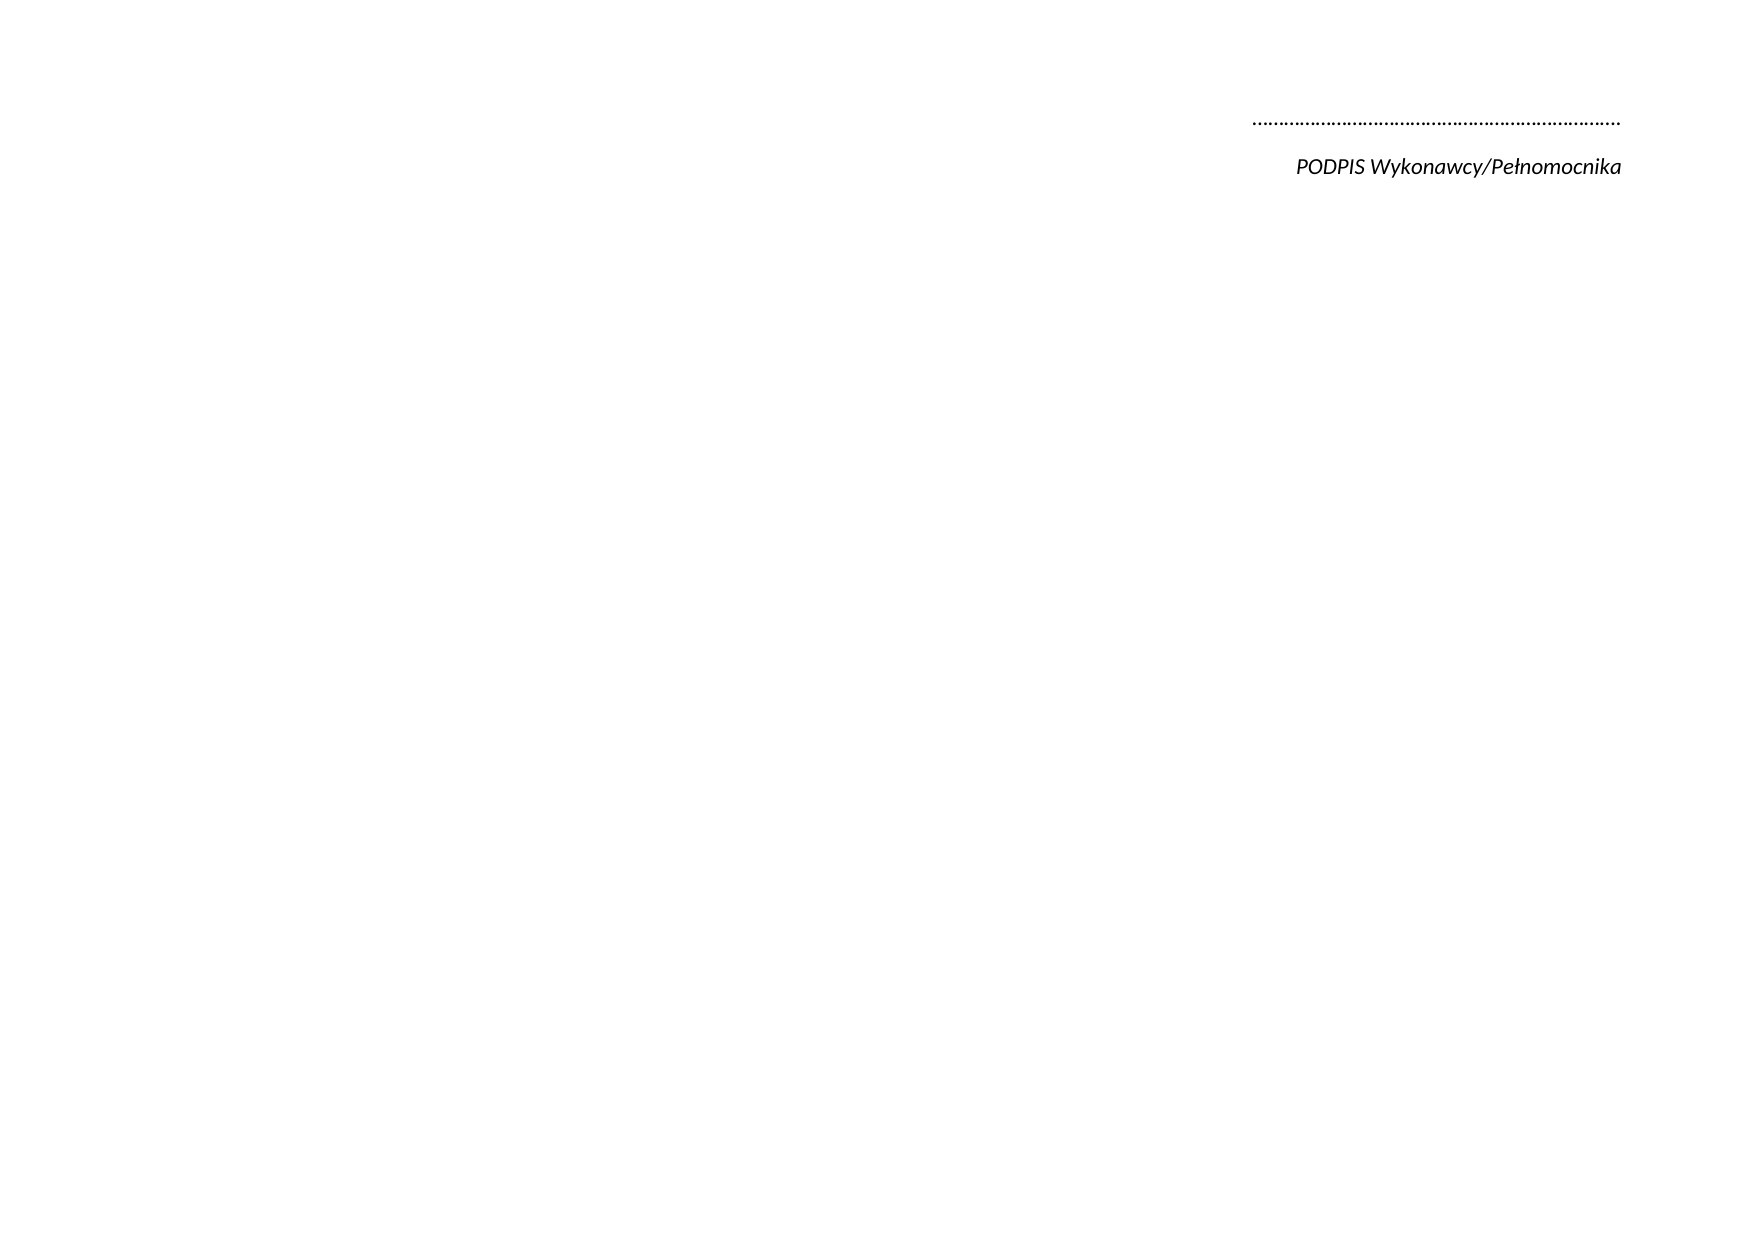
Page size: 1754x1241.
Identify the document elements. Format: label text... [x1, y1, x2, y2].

text PODPIS Wykonawcy/Pełnomocnika [118, 152, 1624, 180]
text ……………………………………………………………. [118, 103, 1624, 131]
